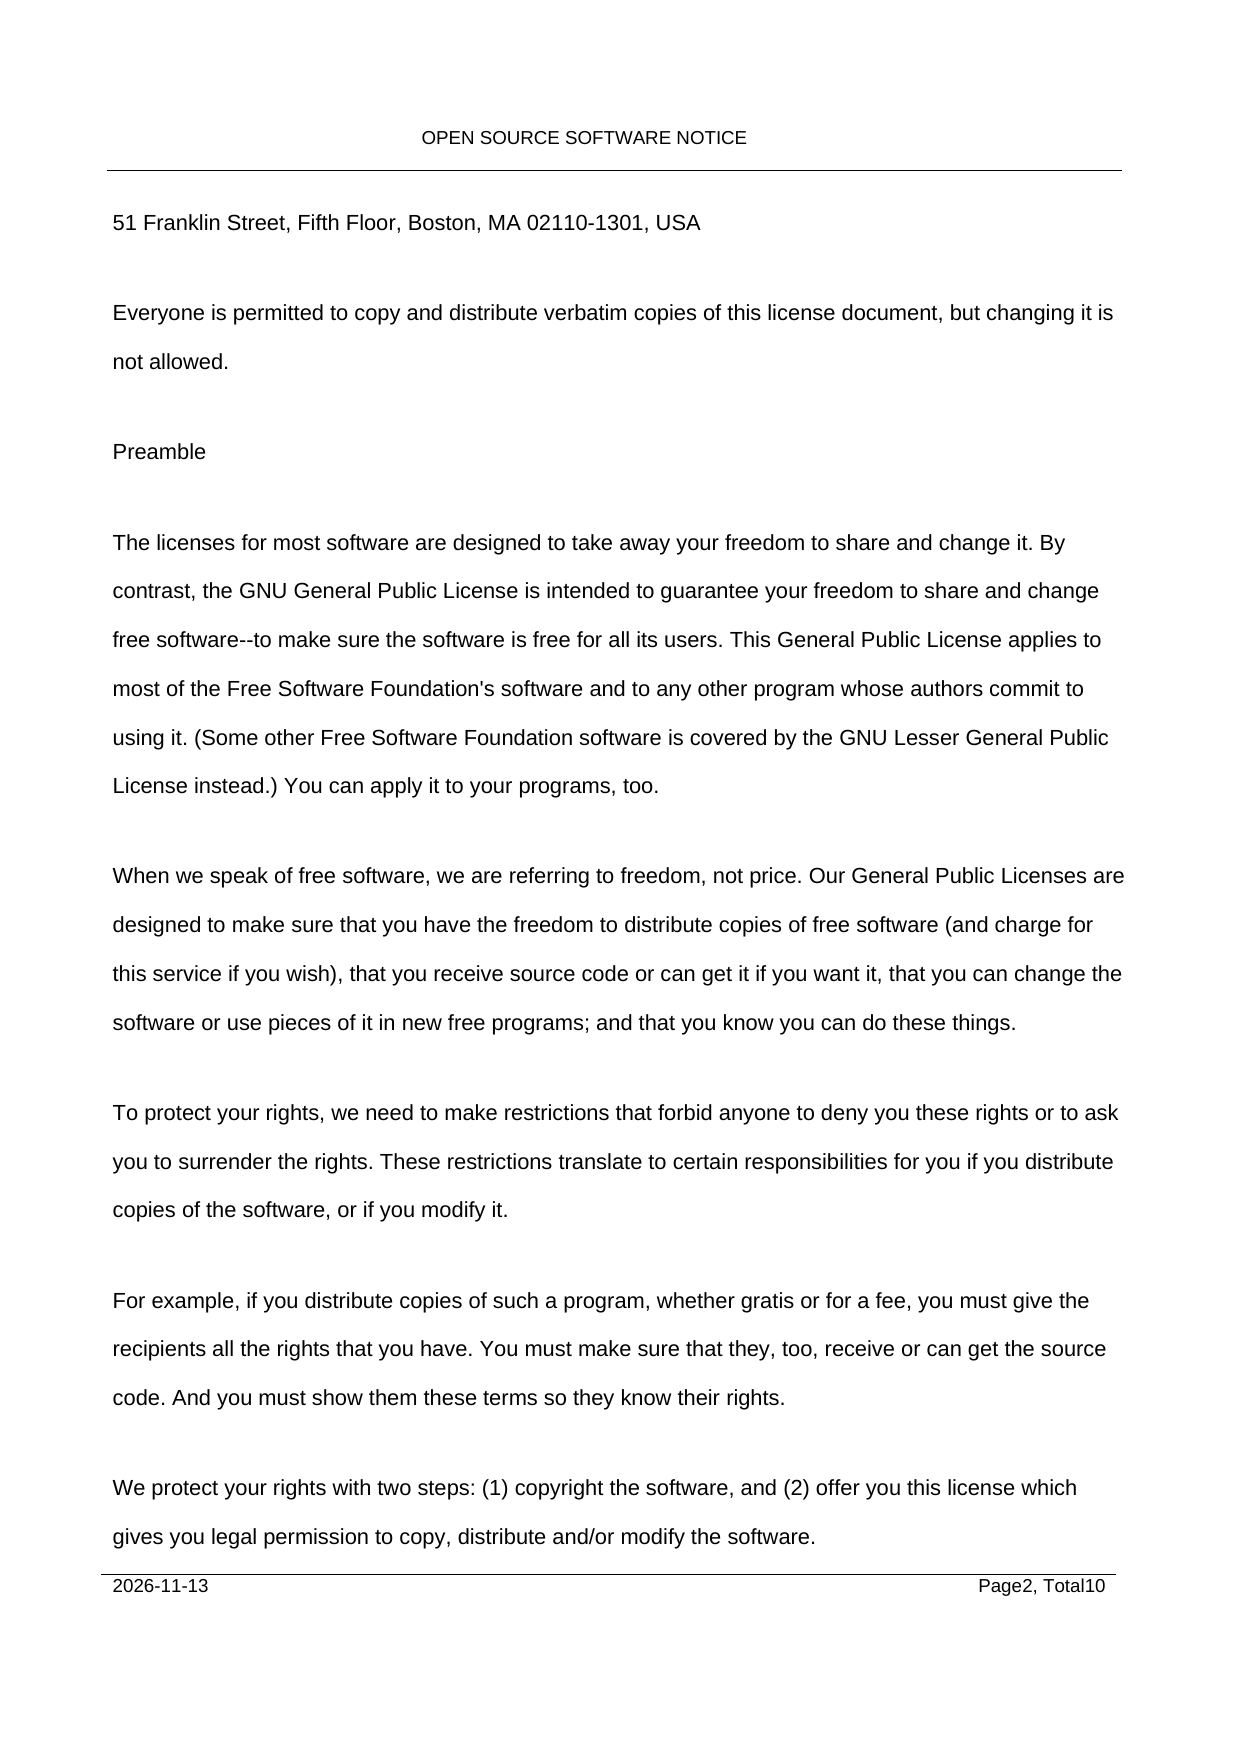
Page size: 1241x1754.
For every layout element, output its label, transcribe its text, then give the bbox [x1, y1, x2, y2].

text To protect your rights, we need to make restrictions that forbid anyone to deny you these rights or to ask you to surrender the rights. These restrictions translate to certain responsibilities for you if you distribute copies of the software, or if you modify it. [112, 1096, 1128, 1226]
text For example, if you distribute copies of such a program, whether gratis or for a fee, you must give the recipients all the rights that you have. You must make sure that they, too, receive or can get the source code. And you must show them these terms so they know their rights. [112, 1284, 1128, 1414]
text The licenses for most software are designed to take away your freedom to share and change it. By contrast, the GNU General Public License is intended to guarantee your freedom to share and change free software--to make sure the software is free for all its users. This General Public License applies to most of the Free Software Foundation's software and to any other program whose authors commit to using it. (Some other Free Software Foundation software is covered by the GNU Lesser General Public License instead.) You can apply it to your programs, too. [112, 526, 1128, 802]
text 51 Franklin Street, Fifth Floor, Boston, MA 02110-1301, USA [112, 206, 1128, 239]
text When we speak of free software, we are referring to freedom, not price. Our General Public Licenses are designed to make sure that you have the freedom to distribute copies of free software (and charge for this service if you wish), that you receive source code or can get it if you want it, that you can change the software or use pieces of it in new free programs; and that you know you can do these things. [112, 860, 1128, 1038]
text Preamble [112, 436, 1128, 468]
text Everyone is permitted to copy and distribute verbatim copies of this license document, but changing it is not allowed. [112, 297, 1128, 378]
text We protect your rights with two steps: (1) copyright the software, and (2) offer you this license which gives you legal permission to copy, distribute and/or modify the software. [112, 1472, 1128, 1553]
